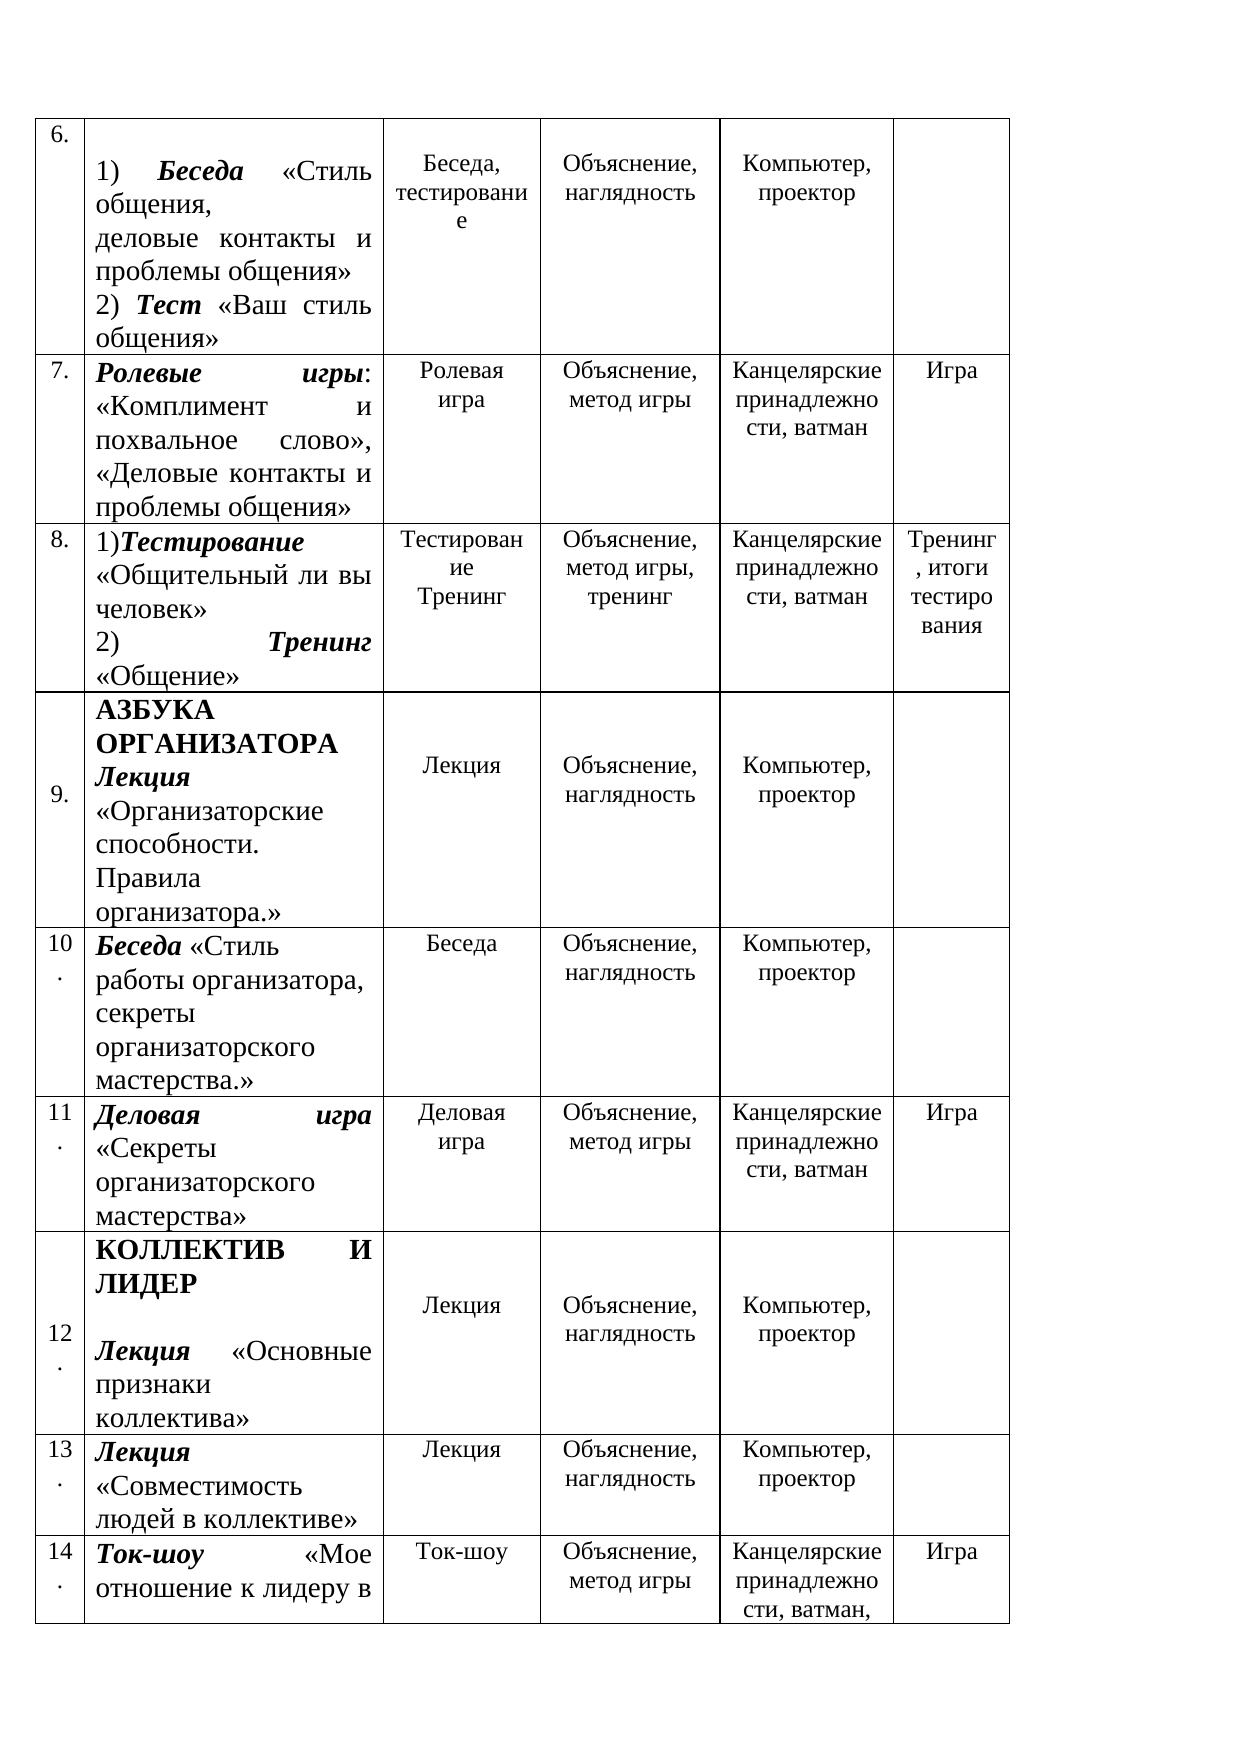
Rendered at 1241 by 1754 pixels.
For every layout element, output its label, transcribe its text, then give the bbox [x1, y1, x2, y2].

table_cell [721, 1536, 893, 1622]
table_cell Лекция [384, 1435, 540, 1535]
table_cell [894, 693, 1009, 927]
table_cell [541, 1536, 719, 1622]
table_cell Объяснение, наглядность [541, 928, 719, 1096]
table_cell Лекция «Совместимость людей в коллективе» [85, 1435, 383, 1535]
table_cell Объяснение, метод игры [541, 355, 719, 523]
table_cell Объяснение, наглядность [541, 1232, 719, 1433]
table_cell Объяснение, метод игры, тренинг [541, 524, 719, 691]
table_cell Тестирование Тренинг [384, 524, 540, 691]
table_cell Игра [894, 1097, 1009, 1231]
table_cell 6. [36, 119, 84, 354]
table_cell Тренинг, итоги тестирования [894, 524, 1009, 691]
table_cell 10. [36, 928, 84, 1096]
table_cell 12. [36, 1232, 84, 1433]
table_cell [541, 119, 719, 354]
table_cell Игра [894, 1536, 1009, 1622]
table_cell Объяснение, метод игры [541, 1097, 719, 1231]
table_cell АЗБУКА ОРГАНИЗАТОРА Лекция «Организаторские способности. Правила организатора.» [85, 693, 383, 927]
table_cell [85, 119, 383, 354]
table_cell 1)Тестирование «Общительный ли вы человек» 2) Тренинг «Общение» [85, 524, 383, 691]
table_cell Деловая игра [384, 1097, 540, 1231]
table_cell Компьютер, проектор [721, 119, 893, 354]
table_cell Ролевая игра [384, 355, 540, 523]
table_cell Игра [894, 355, 1009, 523]
table_cell Канцелярские принадлежности, ватман [721, 524, 893, 691]
table_cell [894, 928, 1009, 1096]
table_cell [384, 119, 540, 354]
table_cell КОЛЛЕКТИВ И ЛИДЕР Лекция «Основные признаки коллектива» [85, 1232, 383, 1433]
table_cell Компьютер, проектор [721, 1435, 893, 1535]
table_cell Канцелярские принадлежности, ватман [721, 355, 893, 523]
table_cell 14. [36, 1536, 84, 1622]
table_cell Лекция [384, 1232, 540, 1433]
table_cell 8. [36, 524, 84, 691]
table_cell 9. [36, 693, 84, 927]
table_cell Ролевые игры: «Комплимент и похвальное слово», «Деловые контакты и проблемы общения» [85, 355, 383, 523]
table_cell Лекция [384, 693, 540, 927]
table_cell Канцелярские принадлежности, ватман [721, 1097, 893, 1231]
table_cell Компьютер, проектор [721, 1232, 893, 1433]
table_cell [894, 1435, 1009, 1535]
table_cell 11. [36, 1097, 84, 1231]
table_cell [894, 1232, 1009, 1433]
table_cell Объяснение, наглядность [541, 1435, 719, 1535]
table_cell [85, 1536, 383, 1622]
table_cell Компьютер, проектор [721, 693, 893, 927]
table_cell 13. [36, 1435, 84, 1535]
table_cell 7. [36, 355, 84, 523]
table_cell Ток-шоу [384, 1536, 540, 1622]
table_cell Беседа [384, 928, 540, 1096]
table_cell Деловая игра «Секреты организаторского мастерства» [85, 1097, 383, 1231]
table_cell Объяснение, наглядность [541, 693, 719, 927]
table_cell Компьютер, проектор [721, 928, 893, 1096]
table_cell [894, 119, 1009, 354]
table_cell Беседа «Стиль работы организатора, секреты организаторского мастерства.» [85, 928, 383, 1096]
